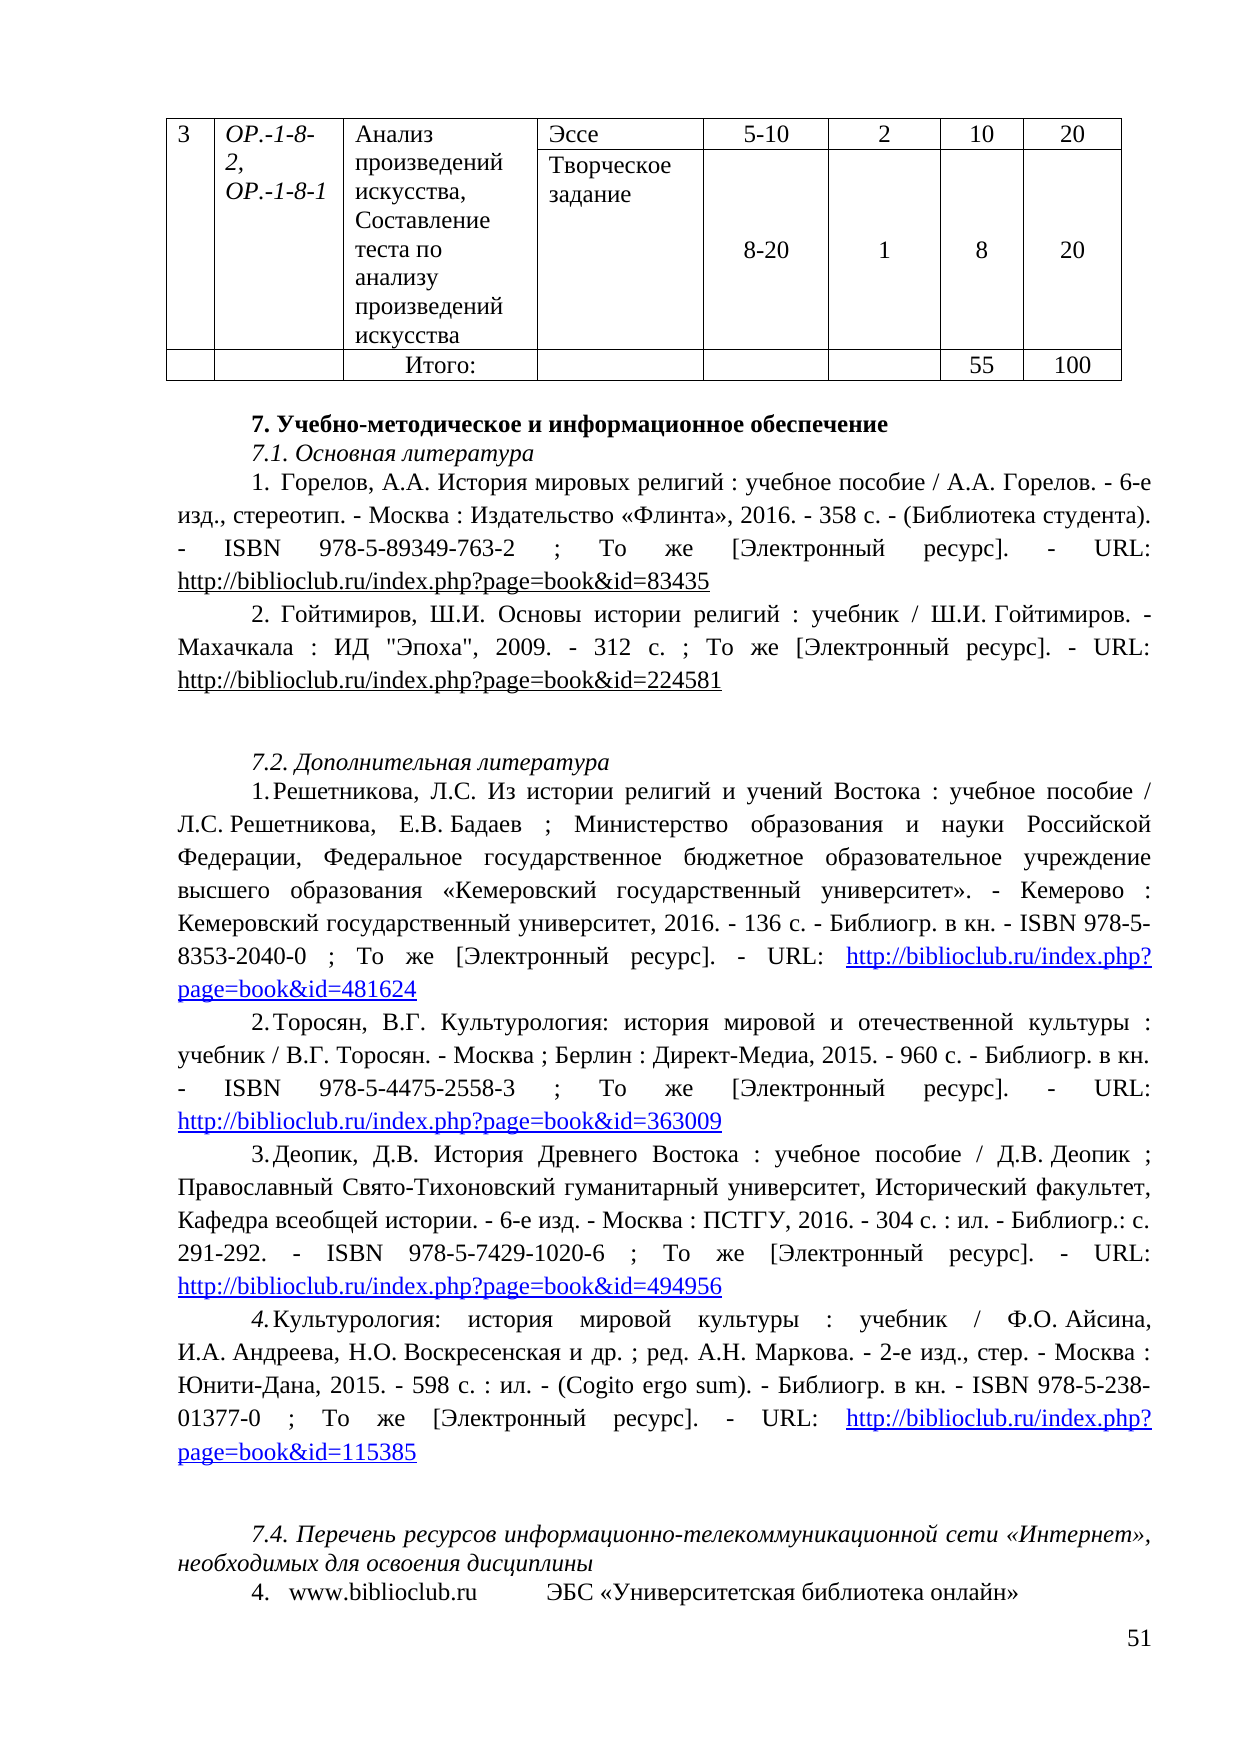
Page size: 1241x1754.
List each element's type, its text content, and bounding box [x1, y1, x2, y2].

list Торосян, В.Г. Культурология: история мировой и отечественной культуры : учебник / В.Г. Торосян. - Москва ; Берлин : Директ-Медиа, 2015. - 960 с. - Библиогр. в кн. - ISBN 978-5-4475-2558-3 ; То же [Электронный ресурс]. - URL: http://biblioclub.ru/index.php?page=book&id=363009 [177, 1007, 1152, 1135]
table_cell ОР.-1-8-2, ОР.-1-8-1 [215, 119, 343, 349]
table_cell 10 [941, 119, 1023, 149]
table_cell Творческое задание [538, 150, 703, 349]
table_cell 5-10 [704, 119, 828, 149]
text 7. Учебно-методическое и информационное обеспечение [177, 409, 1152, 438]
table_cell [704, 350, 828, 380]
list Гойтимиров, Ш.И. Основы истории религий : учебник / Ш.И. Гойтимиров. - Махачкала : ИД "Эпоха", 2009. - 312 с. ; То же [Электронный ресурс]. - URL: http://biblioclub.ru/index.php?page=book&id=224581 [177, 599, 1152, 693]
text 7.4. Перечень ресурсов информационно-телекоммуникационной сети «Интернет», необходимых для освоения дисциплины [177, 1519, 1152, 1577]
table_cell [829, 350, 940, 380]
table_cell 1 [829, 150, 940, 349]
list Решетникова, Л.С. Из истории религий и учений Востока : учебное пособие / Л.С. Решетникова, Е.В. Бадаев ; Министерство образования и науки Российской Федерации, Федеральное государственное бюджетное образовательное учреждение высшего образования «Кемеровский государственный университет». - Кемерово : Кемеровский государственный университет, 2016. - 136 с. - Библиогр. в кн. - ISBN 978-5-8353-2040-0 ; То же [Электронный ресурс]. - URL: http://biblioclub.ru/index.php?page=book&id=481624 [177, 776, 1152, 1003]
table_cell 8-20 [704, 150, 828, 349]
table_cell 3 [167, 119, 214, 349]
text 7.2. Дополнительная литература [177, 747, 1152, 776]
list Деопик, Д.В. История Древнего Востока : учебное пособие / Д.В. Деопик ; Православный Свято-Тихоновский гуманитарный университет, Исторический факультет, Кафедра всеобщей истории. - 6-е изд. - Москва : ПСТГУ, 2016. - 304 с. : ил. - Библиогр.: с. 291-292. - ISBN 978-5-7429-1020-6 ; То же [Электронный ресурс]. - URL: http://biblioclub.ru/index.php?page=book&id=494956 [177, 1139, 1152, 1300]
table_cell 2 [829, 119, 940, 149]
list Культурология: история мировой культуры : учебник / Ф.О. Айсина, И.А. Андреева, Н.О. Воскресенская и др. ; ред. А.Н. Маркова. - 2-е изд., стер. - Москва : Юнити-Дана, 2015. - 598 с. : ил. - (Cogito ergo sum). - Библиогр. в кн. - ISBN 978-5-238-01377-0 ; То же [Электронный ресурс]. - URL: http://biblioclub.ru/index.php?page=book&id=115385 [177, 1304, 1152, 1465]
table_cell [538, 350, 703, 380]
table_cell 8 [941, 150, 1023, 349]
table_cell 55 [941, 350, 1023, 380]
table_cell 20 [1024, 119, 1121, 149]
table_cell 20 [1024, 150, 1121, 349]
table_cell Анализ произведений искусства, Составление теста по анализу произведений искусства [344, 119, 537, 349]
text 7.1. Основная литература [177, 438, 1152, 467]
table_cell Итого: [344, 350, 537, 380]
table_cell 100 [1024, 350, 1121, 380]
list www.biblioclub.ru ЭБС «Университетская библиотека онлайн» [251, 1577, 1152, 1605]
table_cell [167, 350, 214, 380]
table_cell Эссе [538, 119, 703, 149]
table_cell [215, 350, 343, 380]
list Горелов, А.А. История мировых религий : учебное пособие / А.А. Горелов. - 6-е изд., стереотип. - Москва : Издательство «Флинта», 2016. - 358 с. - (Библиотека студента). - ISBN 978-5-89349-763-2 ; То же [Электронный ресурс]. - URL: http://biblioclub.ru/index.php?page=book&id=83435 [177, 467, 1152, 594]
